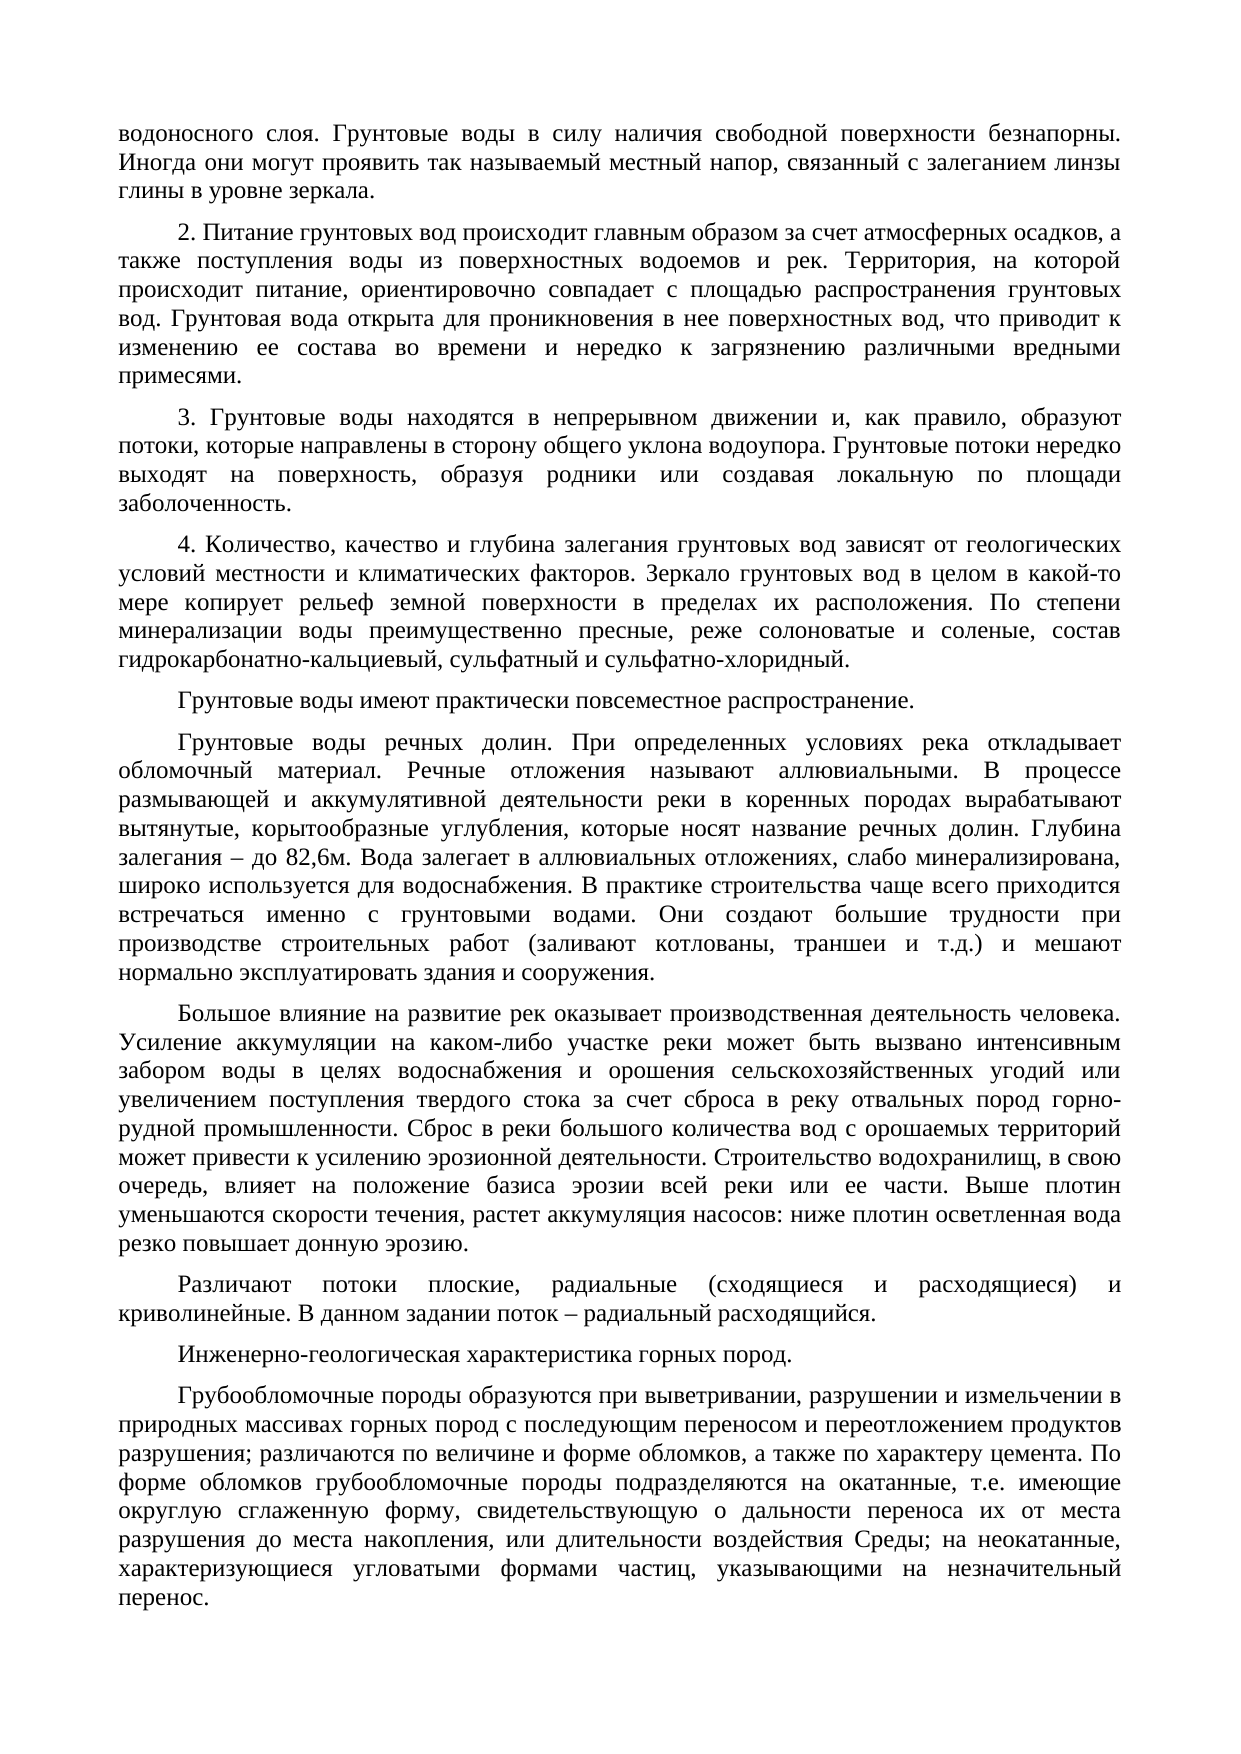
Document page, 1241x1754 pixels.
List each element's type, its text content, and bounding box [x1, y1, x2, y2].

text Большое влияние на развитие рек оказывает производственная деятельность человека. Усиление аккумуляции на каком-либо участке реки может быть вызвано интенсивным забором воды в целях водоснабжения и орошения сельскохозяйственных угодий или увеличением поступления твердого стока за счет сброса в реку отвальных пород горно-рудной промышленности. Сброс в реки большого количества вод с орошаемых территорий может привести к усилению эрозионной деятельности. Строительство водохранилищ, в свою очередь, влияет на положение базиса эрозии всей реки или ее части. Выше плотин уменьшаются скорости течения, растет аккумуляция насосов: ниже плотин осветленная вода резко повышает донную эрозию. [118, 998, 1122, 1257]
text 3. Грунтовые воды находятся в непрерывном движении и, как правило, образуют потоки, которые направлены в сторону общего уклона водоупора. Грунтовые потоки нередко выходят на поверхность, образуя родники или создавая локальную по площади заболоченность. [118, 402, 1122, 517]
text Грунтовые воды имеют практически повсеместное распространение. [118, 686, 1122, 714]
text Грубообломочные породы образуются при выветривании, разрушении и измельчении в природных массивах горных пород с последующим переносом и переотложением продуктов разрушения; различаются по величине и форме обломков, а также по характеру цемента. По форме обломков грубообломочные породы подразделяются на окатанные, т.е. имеющие округлую сглаженную форму, свидетельствующую о дальности переноса их от места разрушения до места накопления, или длительности воздействия Среды; на неокатанные, характеризующиеся угловатыми формами частиц, указывающими на незначительный перенос. [118, 1381, 1122, 1611]
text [118, 118, 1122, 204]
text Грунтовые воды речных долин. При определенных условиях река откладывает обломочный материал. Речные отложения называют аллювиальными. В процессе размывающей и аккумулятивной деятельности реки в коренных породах вырабатывают вытянутые, корытообразные углубления, которые носят название речных долин. Глубина залегания – до 82,6м. Вода залегает в аллювиальных отложениях, слабо минерализирована, широко используется для водоснабжения. В практике строительства чаще всего приходится встречаться именно с грунтовыми водами. Они создают большие трудности при производстве строительных работ (заливают котлованы, траншеи и т.д.) и мешают нормально эксплуатировать здания и сооружения. [118, 727, 1122, 986]
text Различают потоки плоские, радиальные (сходящиеся и расходящиеся) и криволинейные. В данном задании поток – радиальный расходящийся. [118, 1269, 1122, 1327]
text Инженерно-геологическая характеристика горных пород. [118, 1339, 1122, 1368]
text 4. Количество, качество и глубина залегания грунтовых вод зависят от геологических условий местности и климатических факторов. Зеркало грунтовых вод в целом в какой-то мере копирует рельеф земной поверхности в пределах их расположения. По степени минерализации воды преимущественно пресные, реже солоноватые и соленые, состав гидрокарбонатно-кальциевый, сульфатный и сульфатно-хлоридный. [118, 529, 1122, 673]
text 2. Питание грунтовых вод происходит главным образом за счет атмосферных осадков, а также поступления воды из поверхностных водоемов и рек. Территория, на которой происходит питание, ориентировочно совпадает с площадью распространения грунтовых вод. Грунтовая вода открыта для проникновения в нее поверхностных вод, что приводит к изменению ее состава во времени и нередко к загрязнению различными вредными примесями. [118, 217, 1122, 389]
